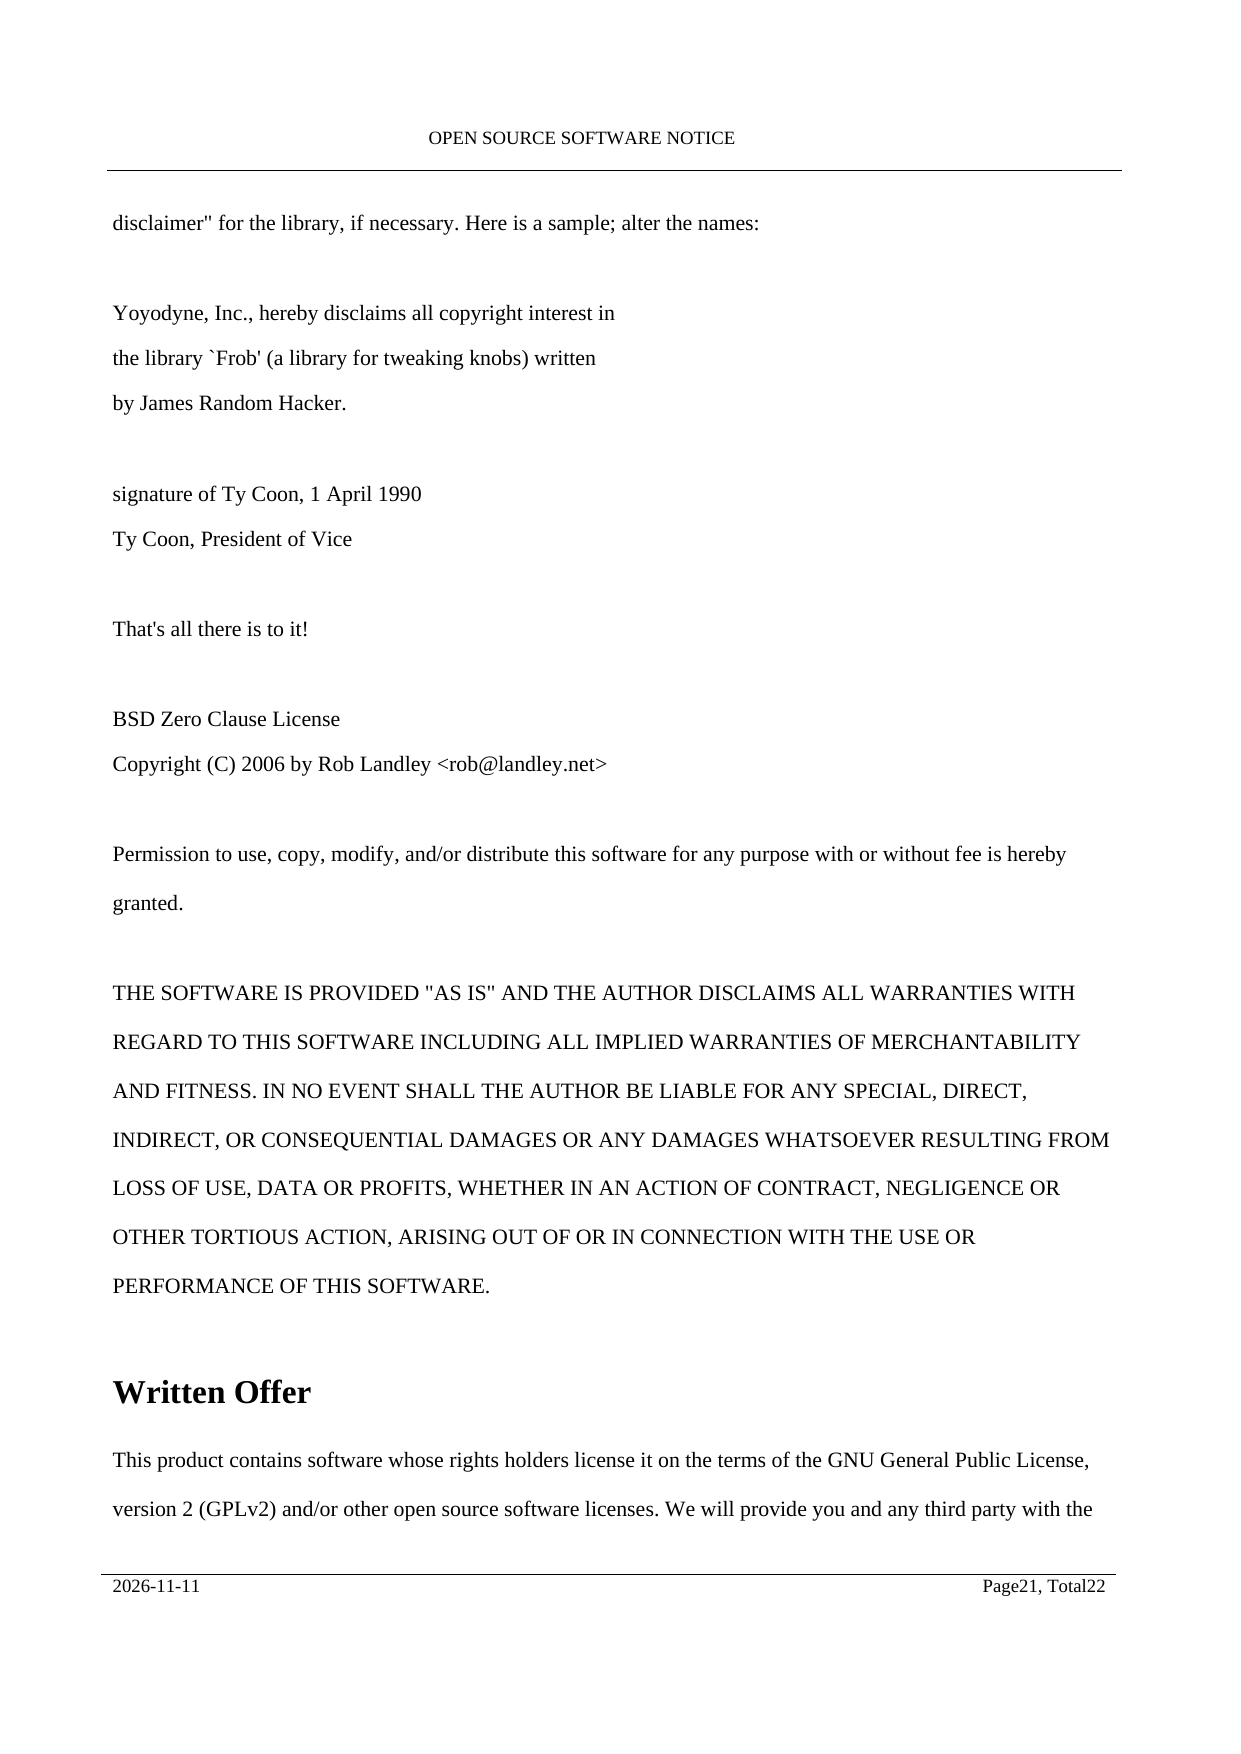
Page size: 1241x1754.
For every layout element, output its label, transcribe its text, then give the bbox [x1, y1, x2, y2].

text Yoyodyne, Inc., hereby disclaims all copyright interest in [112, 297, 1128, 329]
text Ty Coon, President of Vice [112, 522, 1128, 554]
text Copyright (C) 2006 by Rob Landley <rob@landley.net> [112, 748, 1128, 780]
text the library `Frob' (a library for tweaking knobs) written [112, 342, 1128, 374]
text by James Random Hacker. [112, 387, 1128, 419]
text BSD Zero Clause License [112, 702, 1128, 735]
text Permission to use, copy, modify, and/or distribute this software for any purpose with or without fee is hereby granted. [112, 838, 1128, 919]
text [112, 206, 1128, 239]
text signature of Ty Coon, 1 April 1990 [112, 477, 1128, 509]
text Written Offer [112, 1359, 1128, 1424]
text That's all there is to it! [112, 612, 1128, 645]
text THE SOFTWARE IS PROVIDED "AS IS" AND THE AUTHOR DISCLAIMS ALL WARRANTIES WITH REGARD TO THIS SOFTWARE INCLUDING ALL IMPLIED WARRANTIES OF MERCHANTABILITY AND FITNESS. IN NO EVENT SHALL THE AUTHOR BE LIABLE FOR ANY SPECIAL, DIRECT, INDIRECT, OR CONSEQUENTIAL DAMAGES OR ANY DAMAGES WHATSOEVER RESULTING FROM LOSS OF USE, DATA OR PROFITS, WHETHER IN AN ACTION OF CONTRACT, NEGLIGENCE OR OTHER TORTIOUS ACTION, ARISING OUT OF OR IN CONNECTION WITH THE USE OR PERFORMANCE OF THIS SOFTWARE. [112, 977, 1128, 1302]
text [112, 1444, 1128, 1525]
